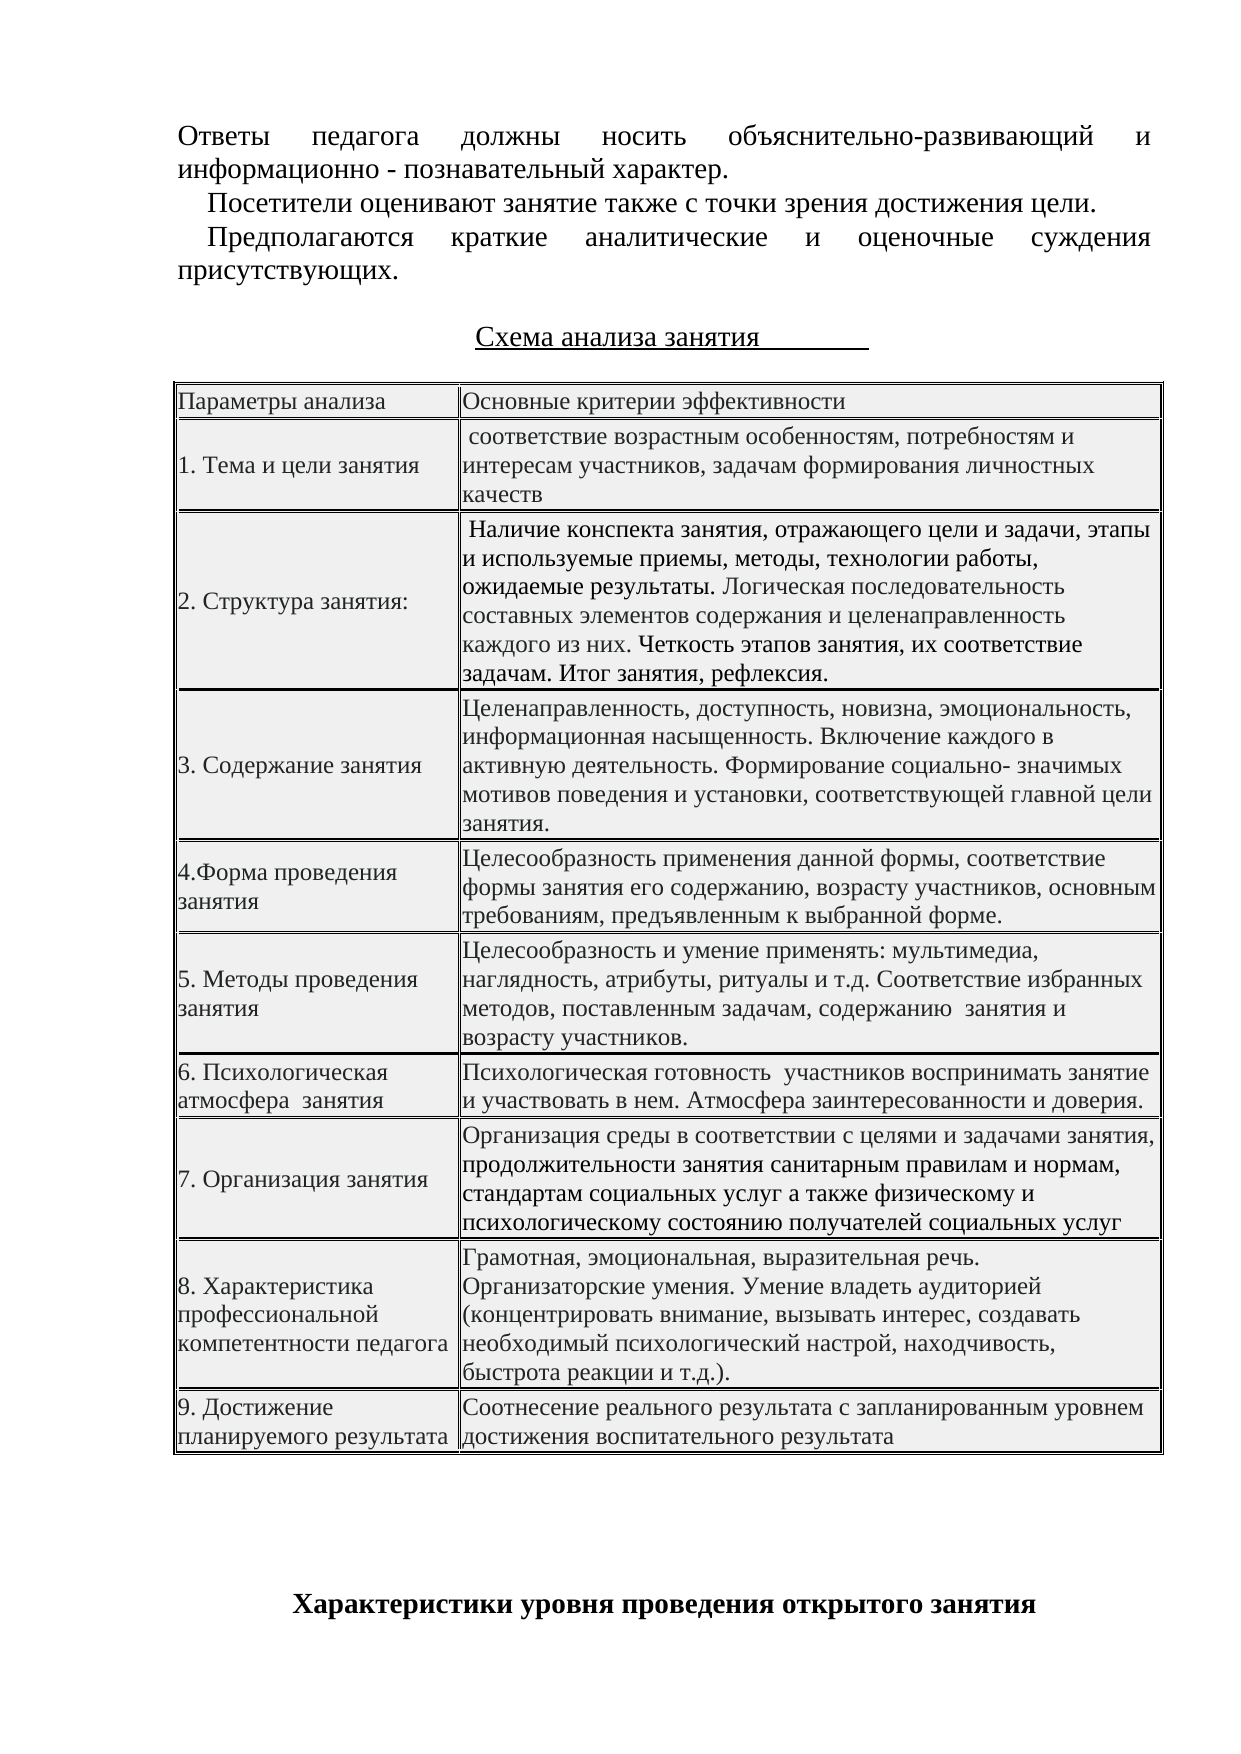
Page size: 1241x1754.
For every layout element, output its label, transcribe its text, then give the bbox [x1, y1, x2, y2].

text Ответы педагога должны носить объяснительно-развивающий и информационно - познавательный характер. [177, 118, 1152, 185]
table_cell Наличие конспекта занятия, отражающего цели и задачи, этапы и используемые приемы, методы, технологии работы, ожидаемые результаты. Логическая последовательность составных элементов содержания и целенаправленность каждого из них. Четкость этапов занятия, их соответствие задачам. Итог занятия, рефлексия. [461, 509, 1161, 688]
table_cell Психологическая готовность участников воспринимать занятие и участвовать в нем. Атмосфера заинтересованности и доверия. [461, 1052, 1160, 1116]
table_header Параметры анализа [177, 385, 460, 416]
table_cell 8. Характеристика профессиональной компетентности педагога [177, 1237, 458, 1387]
text Характеристики уровня проведения открытого занятия [177, 1586, 1152, 1619]
table_cell 2. Структура занятия: [177, 509, 458, 688]
table_cell Соотнесение реального результата с запланированным уровнем достижения воспитательного результата [460, 1387, 1161, 1451]
table_cell 6. Психологическая атмосфера занятия [177, 1052, 458, 1116]
table_cell Целесообразность применения данной формы, соответствие формы занятия его содержанию, возрасту участников, основным требованиям, предъявленным к выбранной форме. [461, 838, 1161, 931]
table_cell Целенаправленность, доступность, новизна, эмоциональность, информационная насыщенность. Включение каждого в активную деятельность. Формирование социально- значимых мотивов поведения и установки, соответствующей главной цели занятия. [461, 688, 1162, 838]
text Предполагаются краткие аналитические и оценочные суждения присутствующих. [177, 219, 1152, 286]
table_cell 4.Форма проведения занятия [177, 838, 458, 931]
table_cell 7. Организация занятия [175, 1116, 460, 1237]
table_cell Грамотная, эмоциональная, выразительная речь. Организаторские умения. Умение владеть аудиторией (концентрировать внимание, вызывать интерес, создавать необходимый психологический настрой, находчивость, быстрота реакции и т.д.). [461, 1237, 1161, 1387]
table_cell 1. Тема и цели занятия [177, 416, 458, 509]
table_cell 9. Достижение планируемого результата [177, 1387, 460, 1451]
table_cell соответствие возрастным особенностям, потребностям и интересам участников, задачам формирования личностных качеств [461, 416, 1161, 509]
text Посетители оценивают занятие также с точки зрения достижения цели. [177, 185, 1152, 219]
table_cell 5. Методы проведения занятия [175, 931, 460, 1052]
table_header Основные критерии эффективности [460, 385, 1160, 416]
table_cell Целесообразность и умение применять: мультимедиа, наглядность, атрибуты, ритуалы и т.д. Соответствие избранных методов, поставленным задачам, содержанию занятия и возрасту участников. [460, 931, 1162, 1052]
table_cell 3. Содержание занятия [175, 688, 458, 838]
text Схема анализа занятия [140, 319, 1152, 353]
table_cell Организация среды в соответствии с целями и задачами занятия, продолжительности занятия санитарным правилам и нормам, стандартам социальных услуг а также физическому и психологическому состоянию получателей социальных услуг [460, 1116, 1162, 1237]
